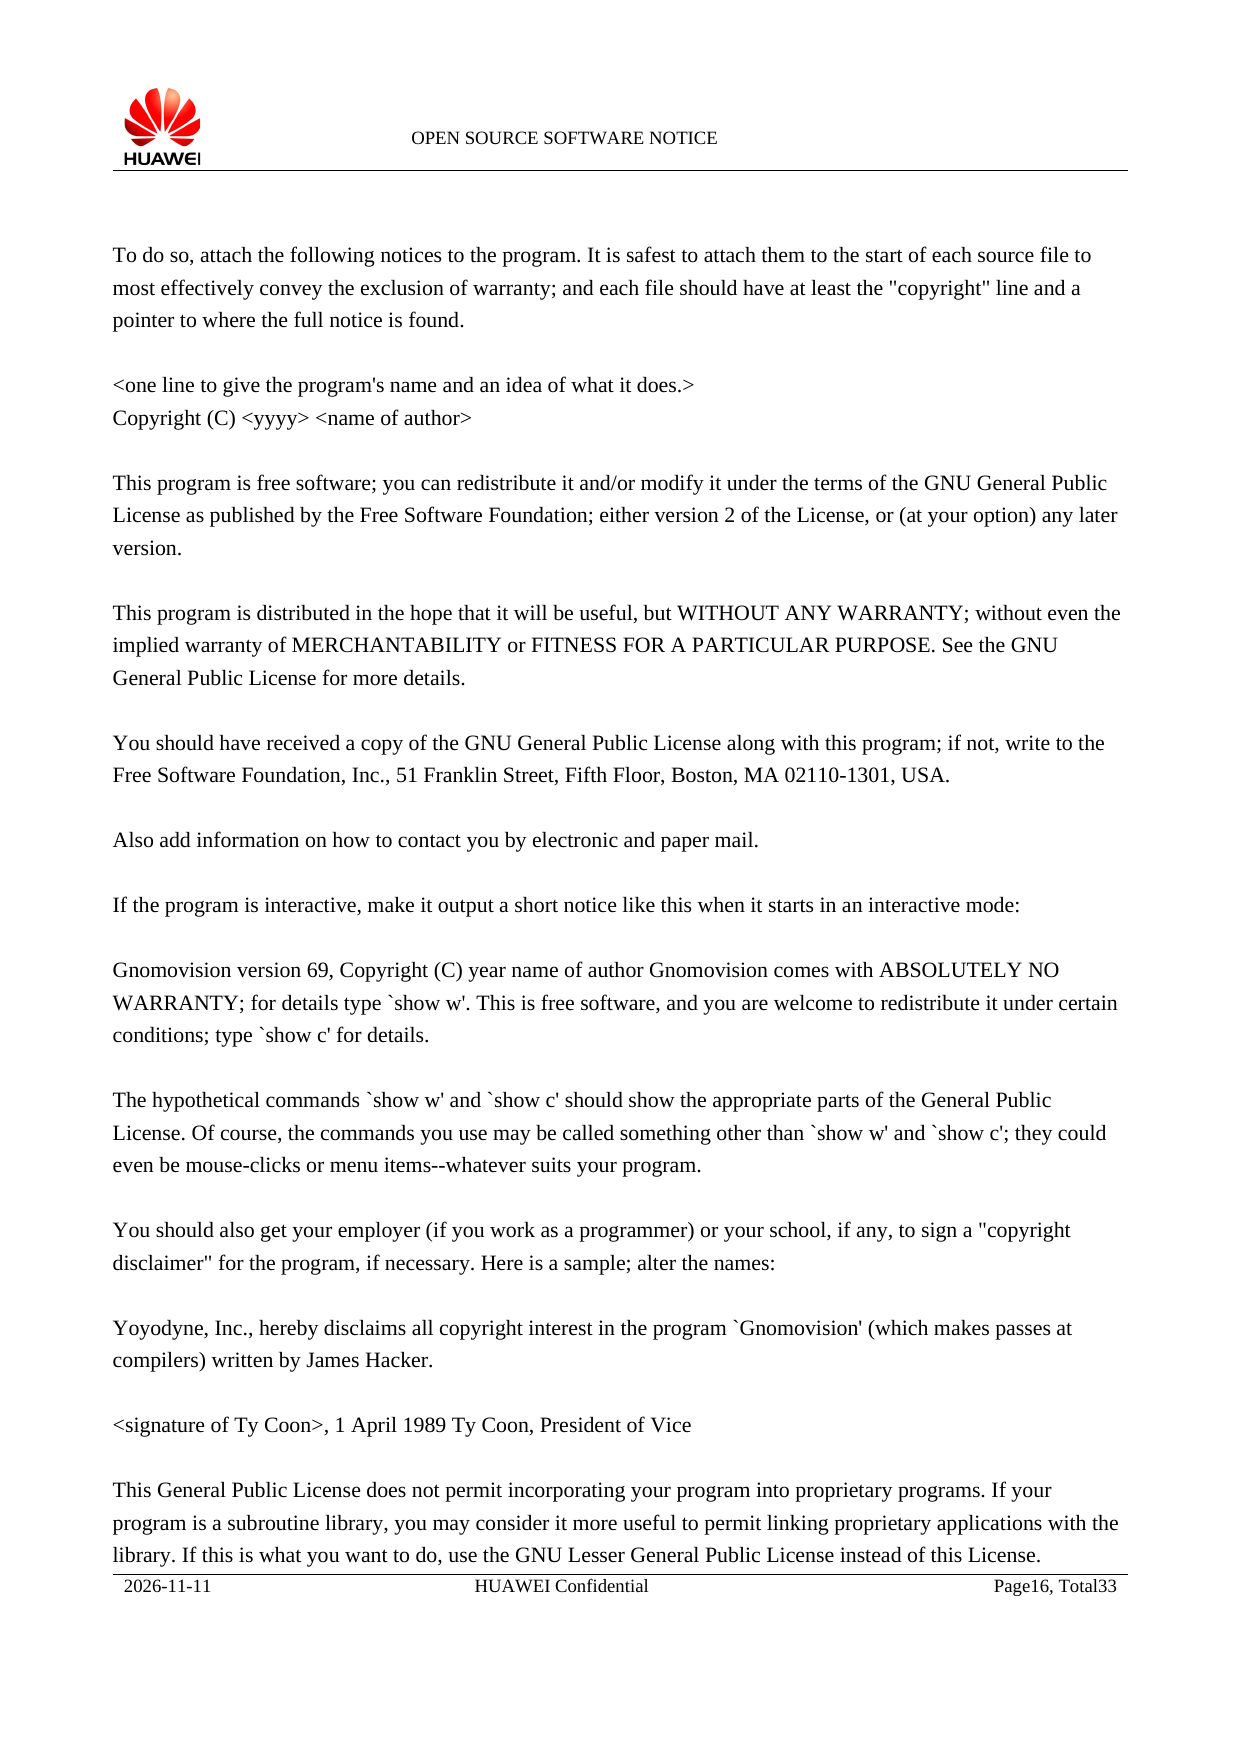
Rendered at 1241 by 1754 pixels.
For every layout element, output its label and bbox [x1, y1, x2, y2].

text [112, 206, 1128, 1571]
picture [124, 88, 201, 165]
